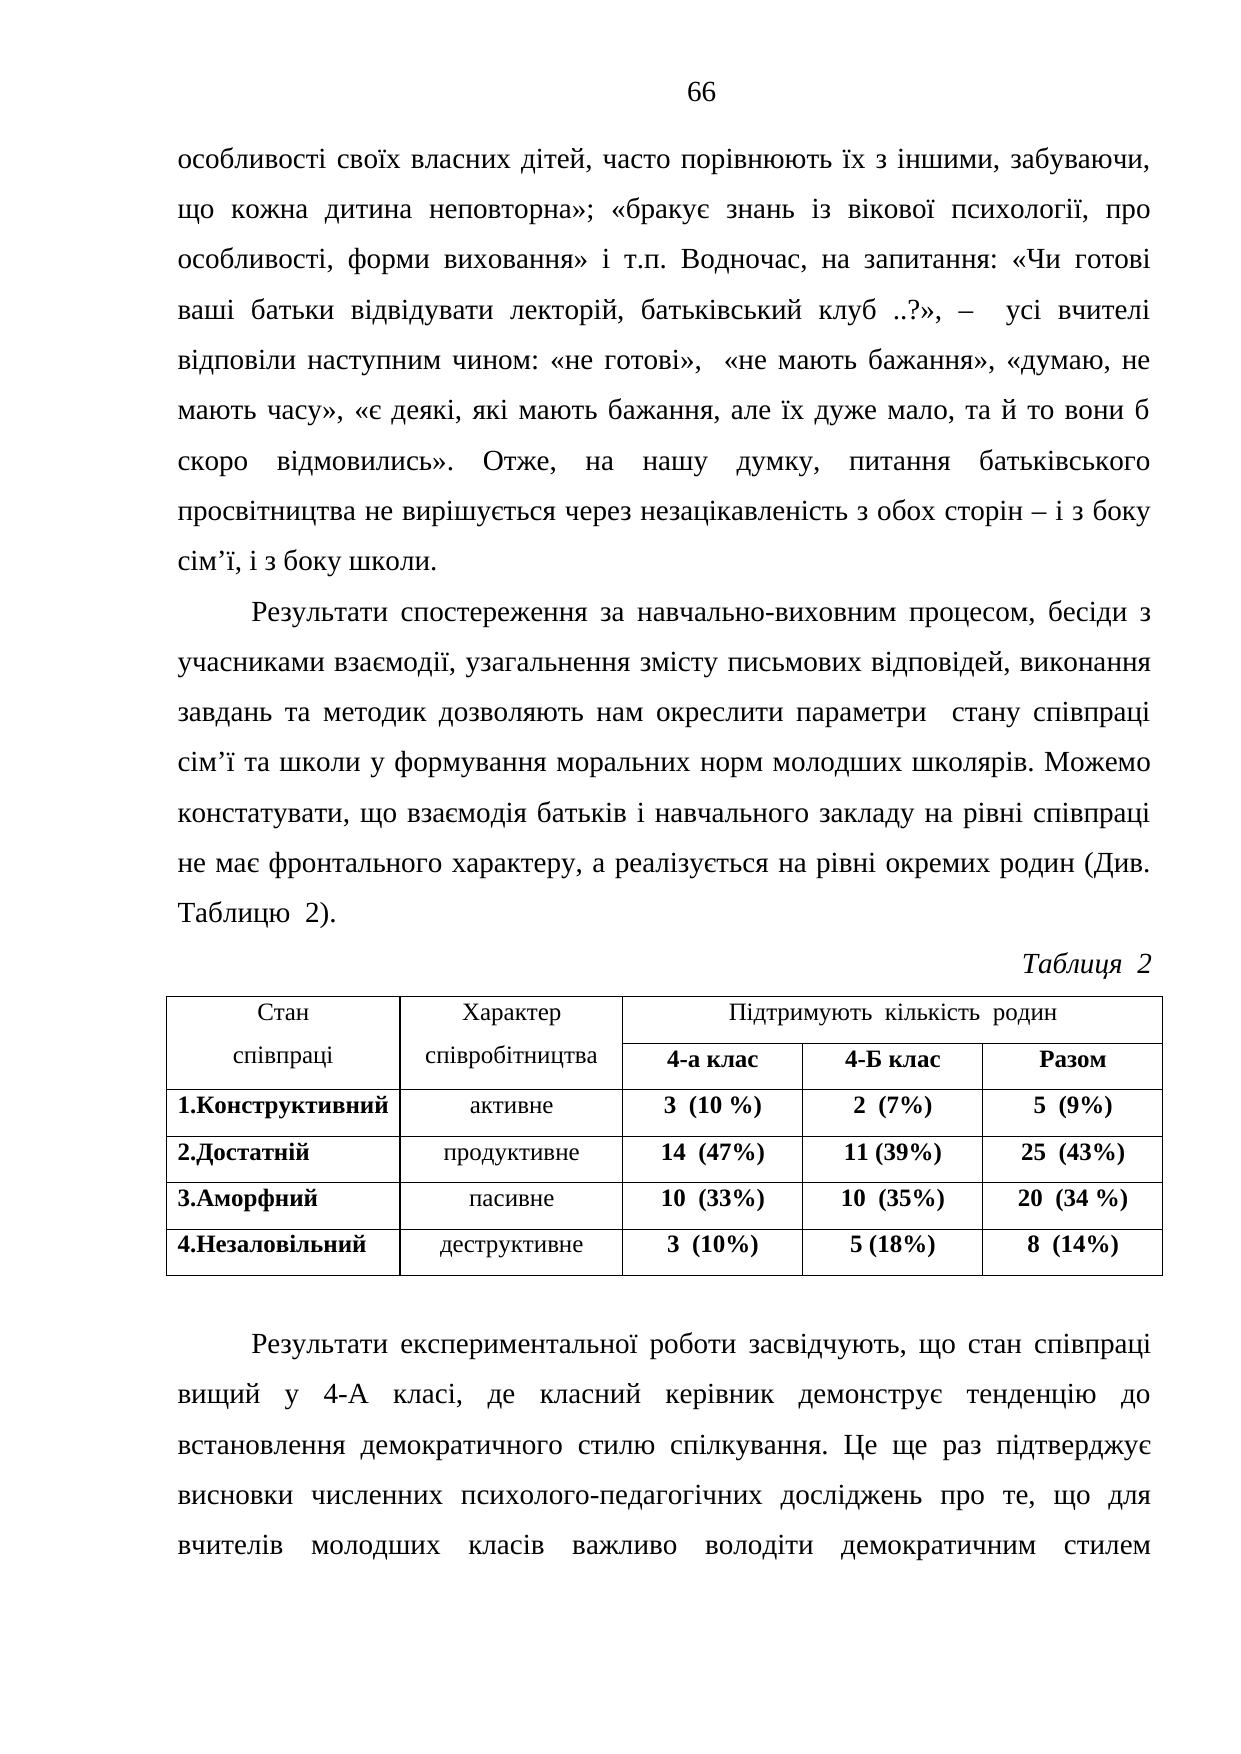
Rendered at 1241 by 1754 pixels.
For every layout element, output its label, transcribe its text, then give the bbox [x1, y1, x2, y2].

table_cell Разом [983, 1044, 1162, 1089]
table_cell 4-а клас [623, 1044, 802, 1089]
text Таблиця 2 [177, 946, 1152, 979]
table_cell 14 (47%) [623, 1137, 802, 1182]
table_cell 5 (9%) [983, 1090, 1162, 1136]
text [177, 141, 1152, 577]
table_cell 10 (33%) [623, 1183, 802, 1228]
table_cell 11 (39%) [803, 1137, 982, 1182]
table_cell 3 (10 %) [623, 1090, 802, 1136]
table_cell продуктивне [401, 1137, 622, 1182]
table_cell 4-Б клас [803, 1044, 982, 1089]
table_cell 8 (14%) [983, 1230, 1162, 1275]
table_cell пасивне [401, 1183, 622, 1228]
table_header Стан співпраці [167, 997, 399, 1089]
table_cell 5 (18%) [803, 1230, 982, 1275]
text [177, 1326, 1152, 1561]
text Результати спостереження за навчально-виховним процесом, бесіди з учасниками взаємодії, узагальнення змісту письмових відповідей, виконання завдань та методик дозволяють нам окреслити параметри стану співпраці сім’ї та школи у формування моральних норм молодших школярів. Можемо констатувати, що взаємодія батьків і навчального закладу на рівні співпраці не має фронтального характеру, а реалізується на рівні окремих родин (Див. Таблицю 2). [177, 594, 1152, 929]
table_cell 10 (35%) [803, 1183, 982, 1228]
table_cell 3.Аморфний [167, 1183, 399, 1228]
table_cell 2 (7%) [803, 1090, 982, 1136]
table_cell 4.Незаловільний [167, 1230, 399, 1275]
table_cell 25 (43%) [983, 1137, 1162, 1182]
table_cell 3 (10%) [623, 1230, 802, 1275]
table_cell 2.Достатній [167, 1137, 399, 1182]
table_cell 20 (34 %) [983, 1183, 1162, 1228]
table_header Підтримують кількість родин [623, 997, 1162, 1043]
table_cell активне [401, 1090, 622, 1136]
table_header Характер співробітництва [401, 997, 622, 1089]
table_cell деструктивне [401, 1230, 622, 1275]
table_cell 1.Конструктивний [167, 1090, 399, 1136]
